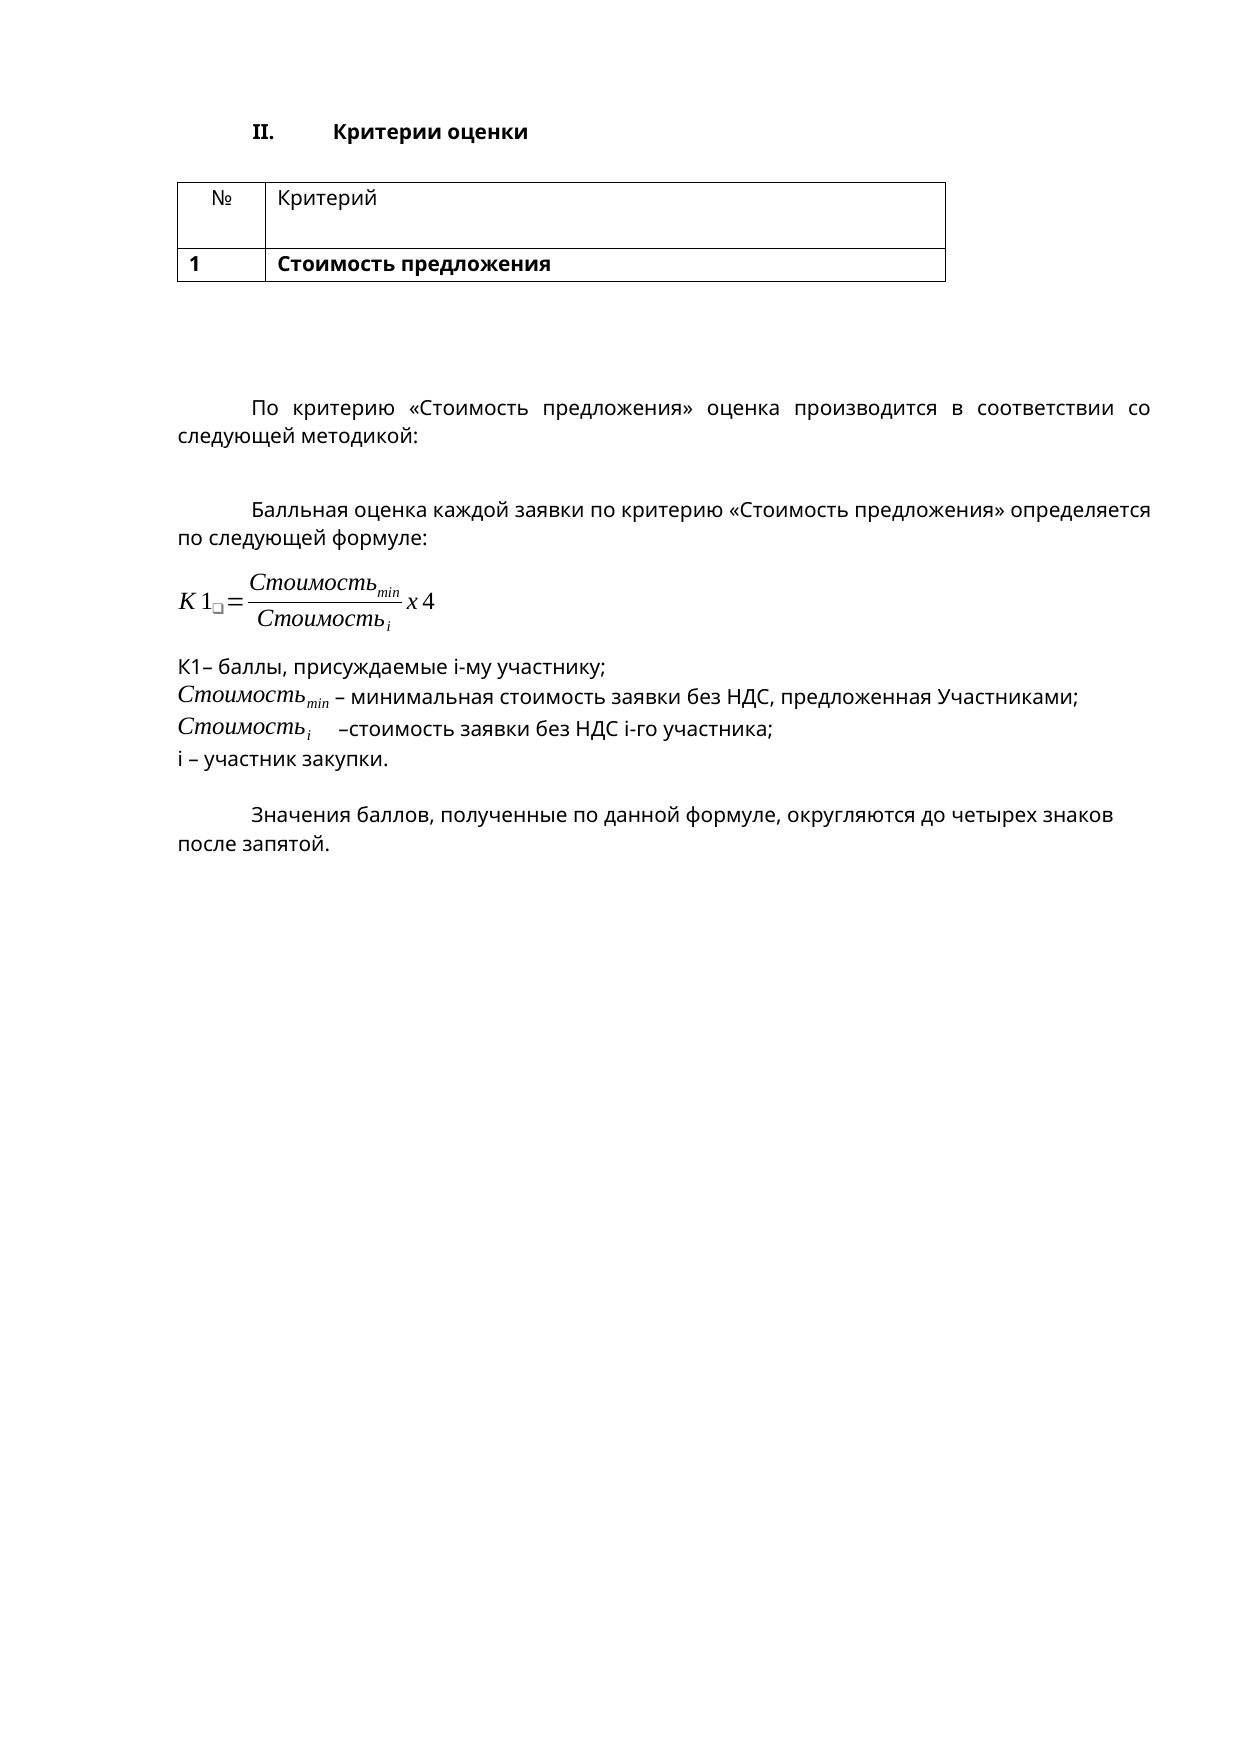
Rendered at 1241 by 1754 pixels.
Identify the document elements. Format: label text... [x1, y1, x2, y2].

table_header Критерий [266, 183, 945, 248]
list Критерии оценки [252, 117, 1152, 146]
text По критерию «Стоимость предложения» оценка производится в соответствии со следующей методикой: [177, 393, 1152, 449]
table_cell 1 [178, 249, 265, 281]
text i – участник закупки. [177, 744, 1152, 772]
text Балльная оценка каждой заявки по критерию «Стоимость предложения» определяется по следующей формуле: [177, 495, 1152, 552]
text Значения баллов, полученные по данной формуле, округляются до четырех знаков после запятой. [177, 801, 1152, 857]
text –стоимость заявки без НДС i-го участника; [177, 712, 1152, 744]
table_header № [178, 183, 265, 248]
text К1– баллы, присуждаемые i-му участнику; [177, 652, 1152, 681]
table_cell Стоимость предложения [266, 249, 945, 281]
text – минимальная стоимость заявки без НДС, предложенная Участниками; [177, 681, 1152, 712]
